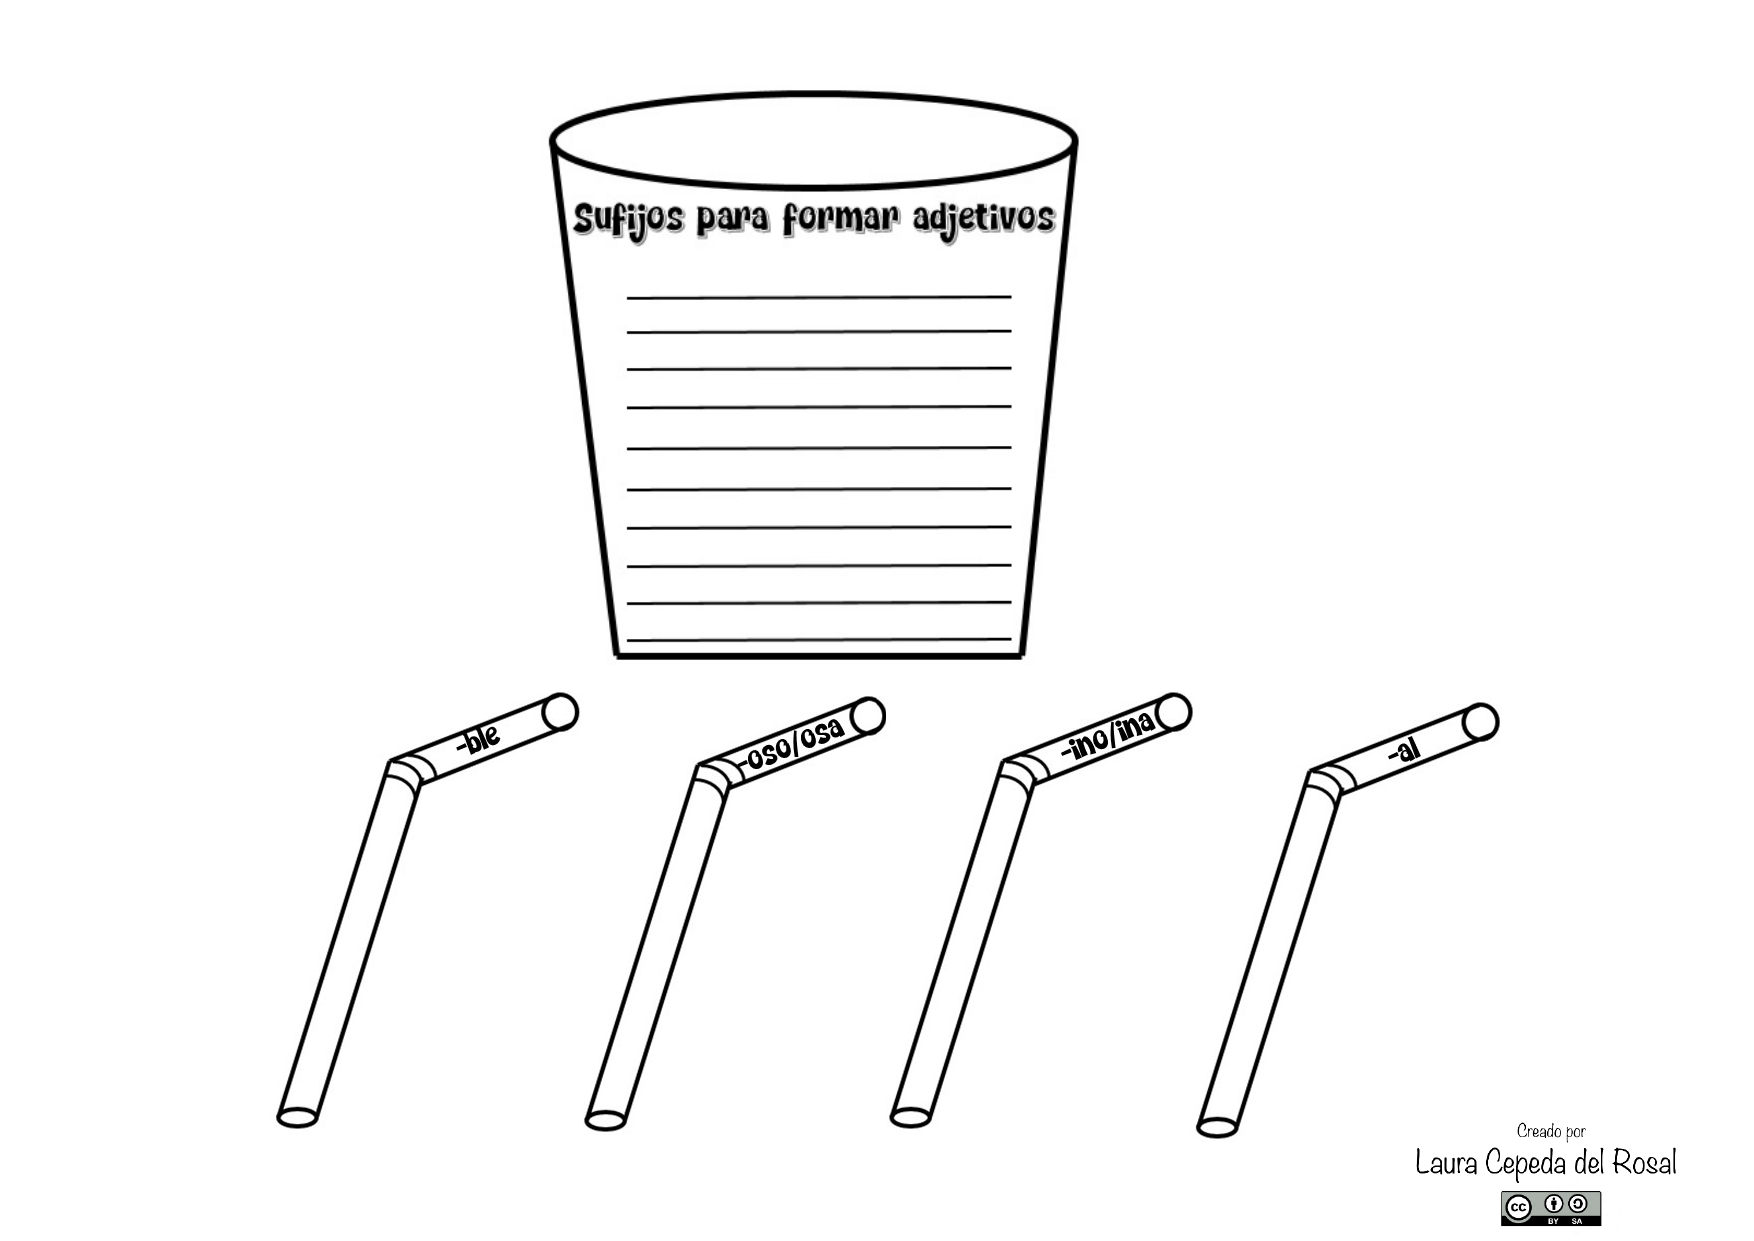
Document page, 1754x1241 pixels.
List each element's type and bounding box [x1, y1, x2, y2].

picture [238, 691, 1679, 1234]
picture [530, 75, 1087, 675]
